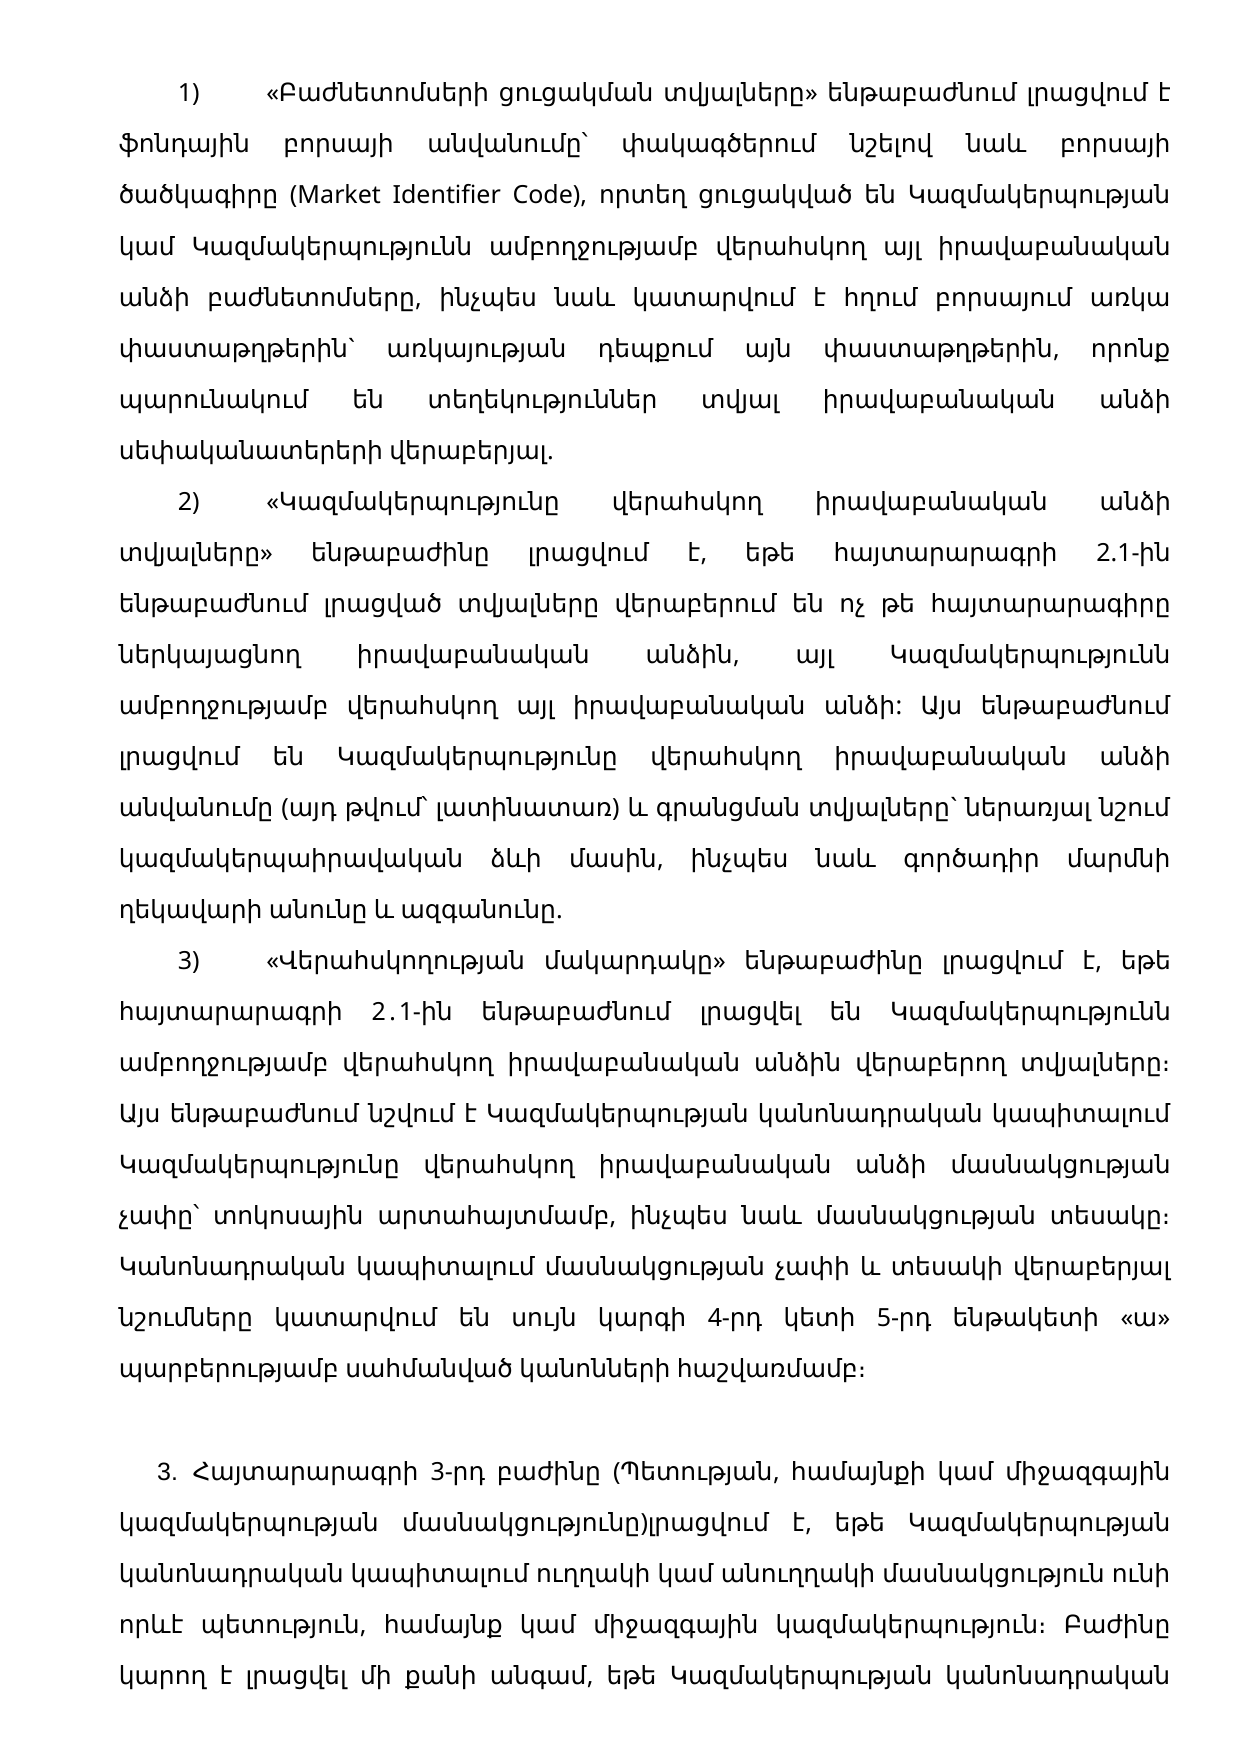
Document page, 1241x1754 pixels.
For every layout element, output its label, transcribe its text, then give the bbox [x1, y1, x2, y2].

list «Կազմակերպությունը վերահսկող իրավաբանական անձի տվյալները» ենթաբաժինը լրացվում է, եթե հայտարարագրի 2.1-ին ենթաբաժնում լրացված տվյալները վերաբերում են ոչ թե հայտարարագիրը ներկայացնող իրավաբանական անձին, այլ Կազմակերպությունն ամբողջությամբ վերահսկող այլ իրավաբանական անձի: Այս ենթաբաժնում լրացվում են Կազմակերպությունը վերահսկող իրավաբանական անձի անվանումը (այդ թվում՝ լատինատառ) և գրանցման տվյալները` ներառյալ նշում կազմակերպաիրավական ձևի մասին, ինչպես նաև գործադիր մարմնի ղեկավարի անունը և ազգանունը. [118, 483, 1171, 926]
list «Բաժնետոմսերի ցուցակման տվյալները» ենթաբաժնում լրացվում է ֆոնդային բորսայի անվանումը՝ փակագծերում նշելով նաև բորսայի ծածկագիրը (Market Identifier Code), որտեղ ցուցակված են Կազմակերպության կամ Կազմակերպությունն ամբողջությամբ վերահսկող այլ իրավաբանական անձի բաժնետոմսերը, ինչպես նաև կատարվում է հղում բորսայում առկա փաստաթղթերին` առկայության դեպքում այն փաստաթղթերին, որոնք պարունակում են տեղեկություններ տվյալ իրավաբանական անձի սեփականատերերի վերաբերյալ. [118, 75, 1171, 466]
list «Վերահսկողության մակարդակը» ենթաբաժինը լրացվում է, եթե հայտարարագրի 2․1-ին ենթաբաժնում լրացվել են Կազմակերպությունն ամբողջությամբ վերահսկող իրավաբանական անձին վերաբերող տվյալները։ Այս ենթաբաժնում նշվում է Կազմակերպության կանոնադրական կապիտալում Կազմակերպությունը վերահսկող իրավաբանական անձի մասնակցության չափը՝ տոկոսային արտահայտմամբ, ինչպես նաև մասնակցության տեսակը։ Կանոնադրական կապիտալում մասնակցության չափի և տեսակի վերաբերյալ նշումները կատարվում են սույն կարգի 4-րդ կետի 5-րդ ենթակետի «ա» պարբերությամբ սահմանված կանոնների հաշվառմամբ։ [118, 943, 1171, 1385]
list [118, 1453, 1171, 1691]
